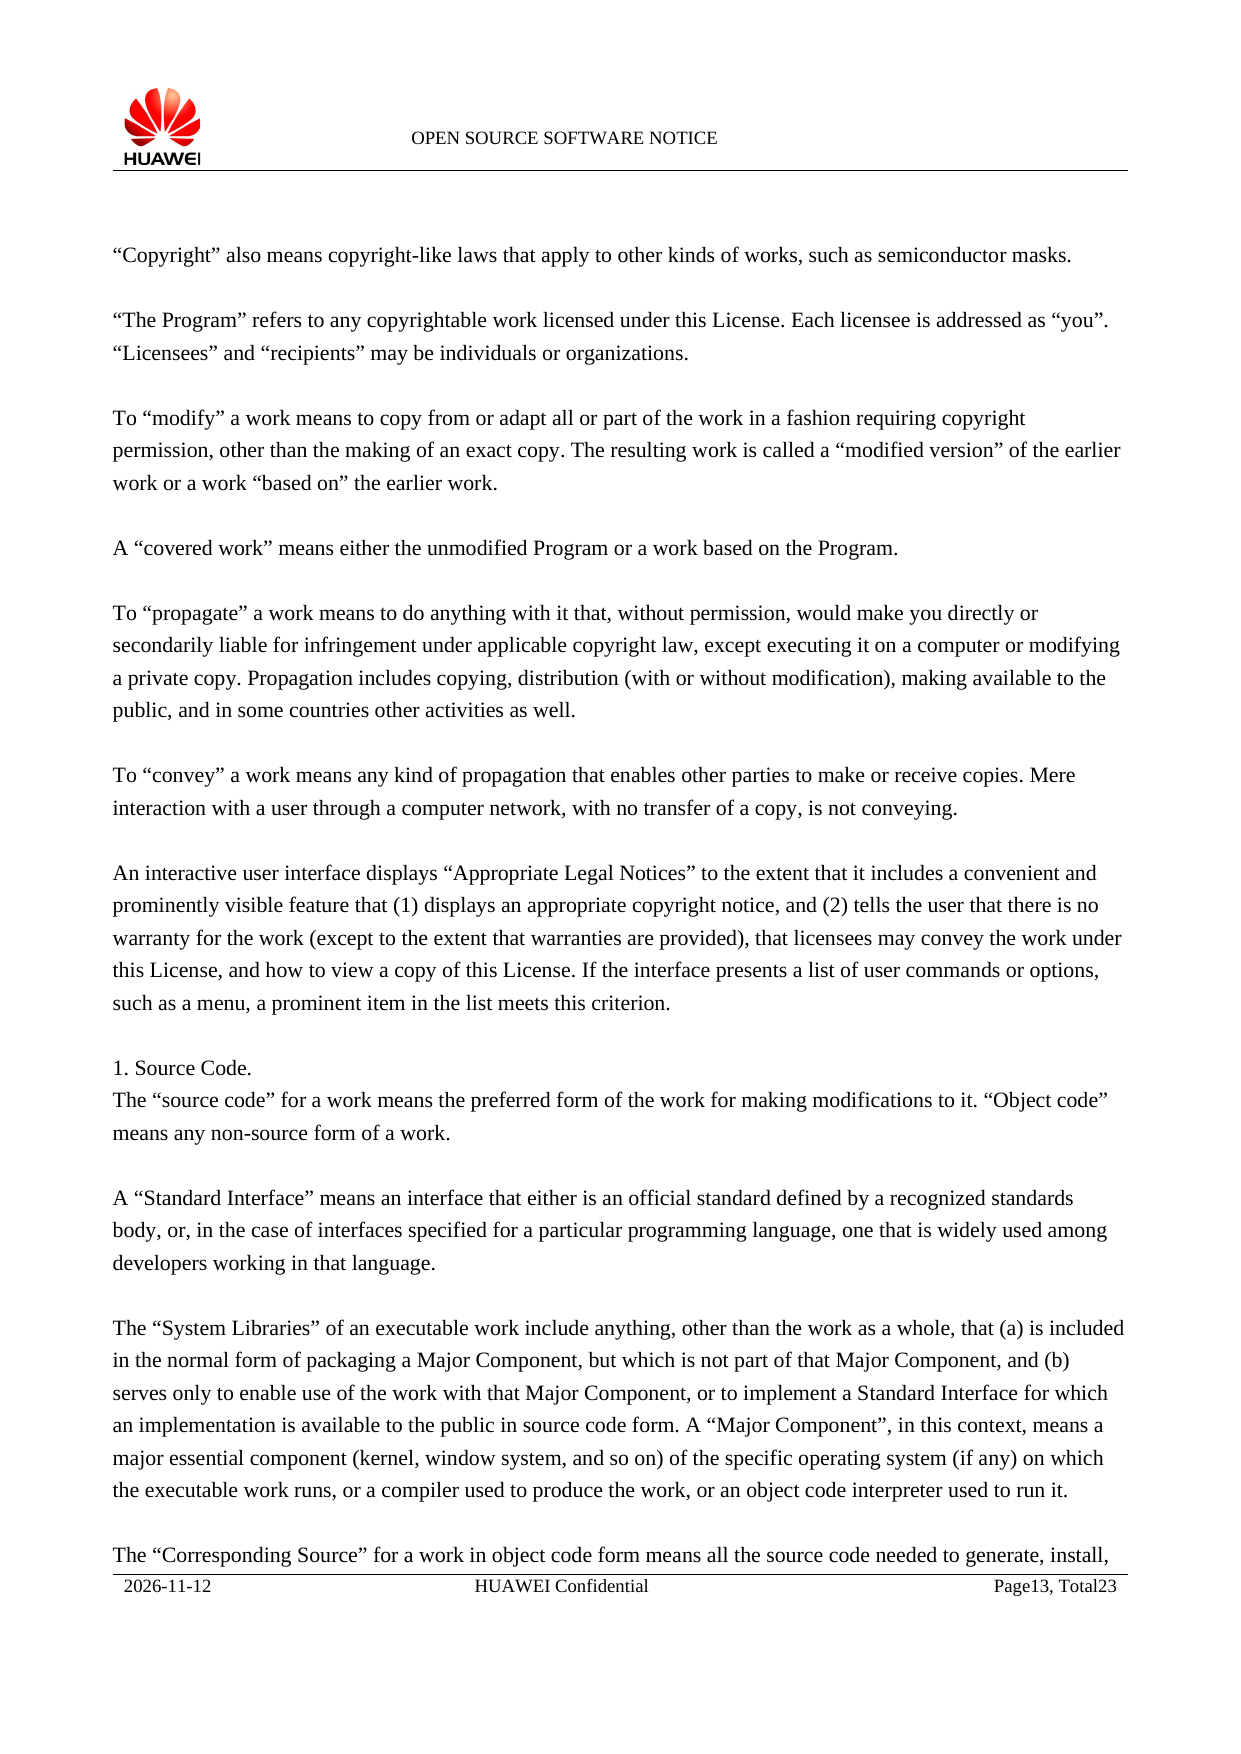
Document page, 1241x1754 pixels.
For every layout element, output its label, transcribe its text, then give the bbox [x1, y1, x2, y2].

picture [124, 88, 201, 165]
